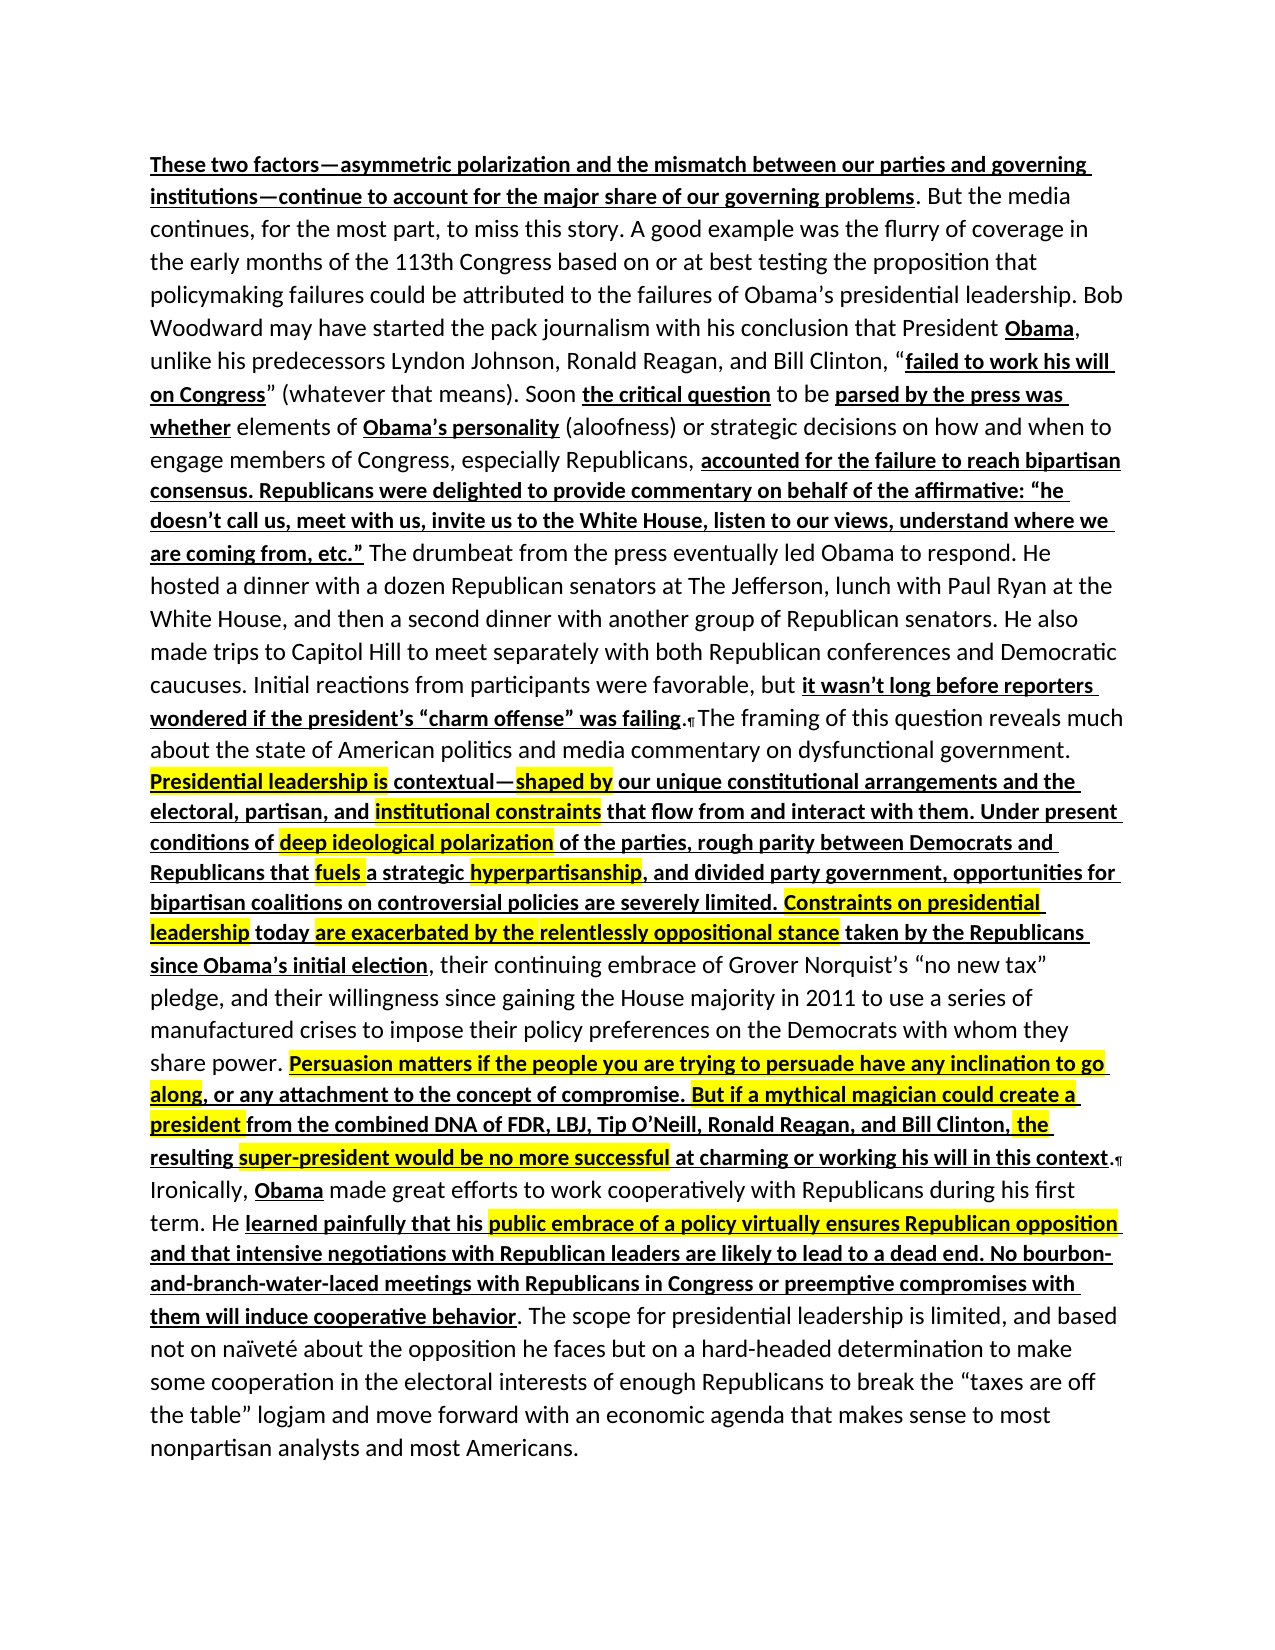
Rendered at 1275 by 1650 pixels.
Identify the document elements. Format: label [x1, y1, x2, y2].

text [150, 150, 1125, 1462]
